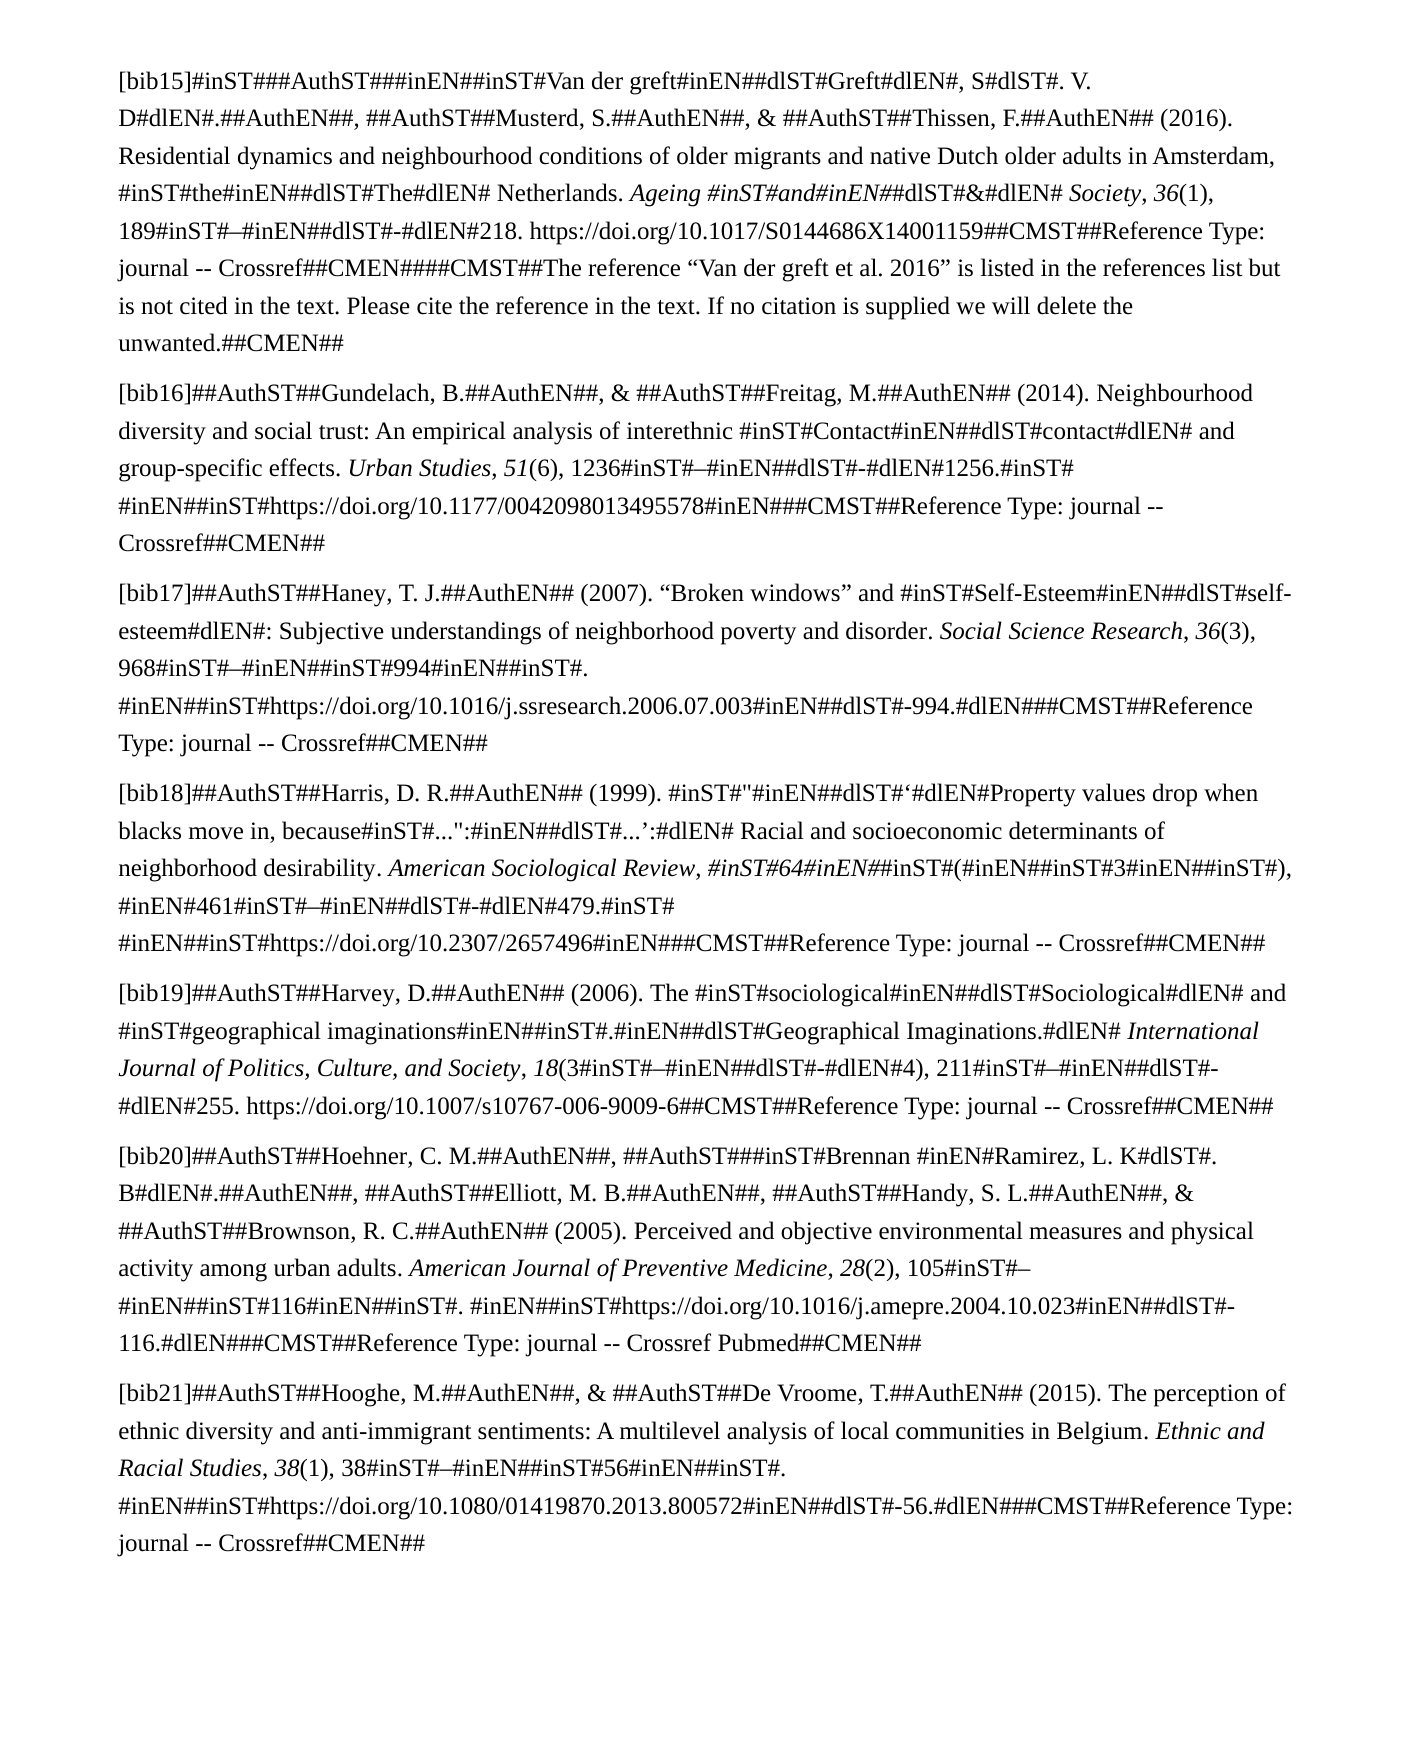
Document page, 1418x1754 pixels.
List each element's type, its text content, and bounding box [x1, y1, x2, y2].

list [bib18]##AuthST##Harris, D. R.##AuthEN## (1999). #inST#"#inEN##dlST#‘#dlEN#Property values drop when blacks move in, because#inST#...":#inEN##dlST#...’:#dlEN# Racial and socioeconomic determinants of neighborhood desirability. American Sociological Review, #inST#64#inEN##inST#(#inEN##inST#3#inEN##inST#), #inEN#461#inST#–#inEN##dlST#-#dlEN#479.#inST# #inEN##inST#https://doi.org/10.2307/2657496#inEN###CMST##Reference Type: journal -- Crossref##CMEN## [118, 772, 1299, 959]
list [bib17]##AuthST##Haney, T. J.##AuthEN## (2007). “Broken windows” and #inST#Self-Esteem#inEN##dlST#self-esteem#dlEN#: Subjective understandings of neighborhood poverty and disorder. Social Science Research, 36(3), 968#inST#–#inEN##inST#994#inEN##inST#. #inEN##inST#https://doi.org/10.1016/j.ssresearch.2006.07.003#inEN##dlST#-994.#dlEN###CMST##Reference Type: journal -- Crossref##CMEN## [118, 572, 1299, 759]
list [bib19]##AuthST##Harvey, D.##AuthEN## (2006). The #inST#sociological#inEN##dlST#Sociological#dlEN# and #inST#geographical imaginations#inEN##inST#.#inEN##dlST#Geographical Imaginations.#dlEN# International Journal of Politics, Culture, and Society, 18(3#inST#–#inEN##dlST#-#dlEN#4), 211#inST#–#inEN##dlST#-#dlEN#255. https://doi.org/10.1007/s10767-006-9009-6##CMST##Reference Type: journal -- Crossref##CMEN## [118, 972, 1299, 1122]
list [bib15]#inST###AuthST###inEN##inST#Van der greft#inEN##dlST#Greft#dlEN#, S#dlST#. V. D#dlEN#.##AuthEN##, ##AuthST##Musterd, S.##AuthEN##, & ##AuthST##Thissen, F.##AuthEN## (2016). Residential dynamics and neighbourhood conditions of older migrants and native Dutch older adults in Amsterdam, #inST#the#inEN##dlST#The#dlEN# Netherlands. Ageing #inST#and#inEN##dlST#&#dlEN# Society, 36(1), 189#inST#–#inEN##dlST#-#dlEN#218. https://doi.org/10.1017/S0144686X14001159##CMST##Reference Type: journal -- Crossref##CMEN####CMST##The reference “Van der greft et al. 2016” is listed in the references list but is not cited in the text. Please cite the reference in the text. If no citation is supplied we will delete the unwanted.##CMEN## [118, 59, 1299, 359]
list [bib20]##AuthST##Hoehner, C. M.##AuthEN##, ##AuthST###inST#Brennan #inEN#Ramirez, L. K#dlST#. B#dlEN#.##AuthEN##, ##AuthST##Elliott, M. B.##AuthEN##, ##AuthST##Handy, S. L.##AuthEN##, & ##AuthST##Brownson, R. C.##AuthEN## (2005). Perceived and objective environmental measures and physical activity among urban adults. American Journal of Preventive Medicine, 28(2), 105#inST#–#inEN##inST#116#inEN##inST#. #inEN##inST#https://doi.org/10.1016/j.amepre.2004.10.023#inEN##dlST#-116.#dlEN###CMST##Reference Type: journal -- Crossref Pubmed##CMEN## [118, 1134, 1299, 1359]
list [bib16]##AuthST##Gundelach, B.##AuthEN##, & ##AuthST##Freitag, M.##AuthEN## (2014). Neighbourhood diversity and social trust: An empirical analysis of interethnic #inST#Contact#inEN##dlST#contact#dlEN# and group-specific effects. Urban Studies, 51(6), 1236#inST#–#inEN##dlST#-#dlEN#1256.#inST# #inEN##inST#https://doi.org/10.1177/0042098013495578#inEN###CMST##Reference Type: journal -- Crossref##CMEN## [118, 372, 1299, 559]
list [bib21]##AuthST##Hooghe, M.##AuthEN##, & ##AuthST##De Vroome, T.##AuthEN## (2015). The perception of ethnic diversity and anti-immigrant sentiments: A multilevel analysis of local communities in Belgium. Ethnic and Racial Studies, 38(1), 38#inST#–#inEN##inST#56#inEN##inST#. #inEN##inST#https://doi.org/10.1080/01419870.2013.800572#inEN##dlST#-56.#dlEN###CMST##Reference Type: journal -- Crossref##CMEN## [118, 1372, 1299, 1559]
